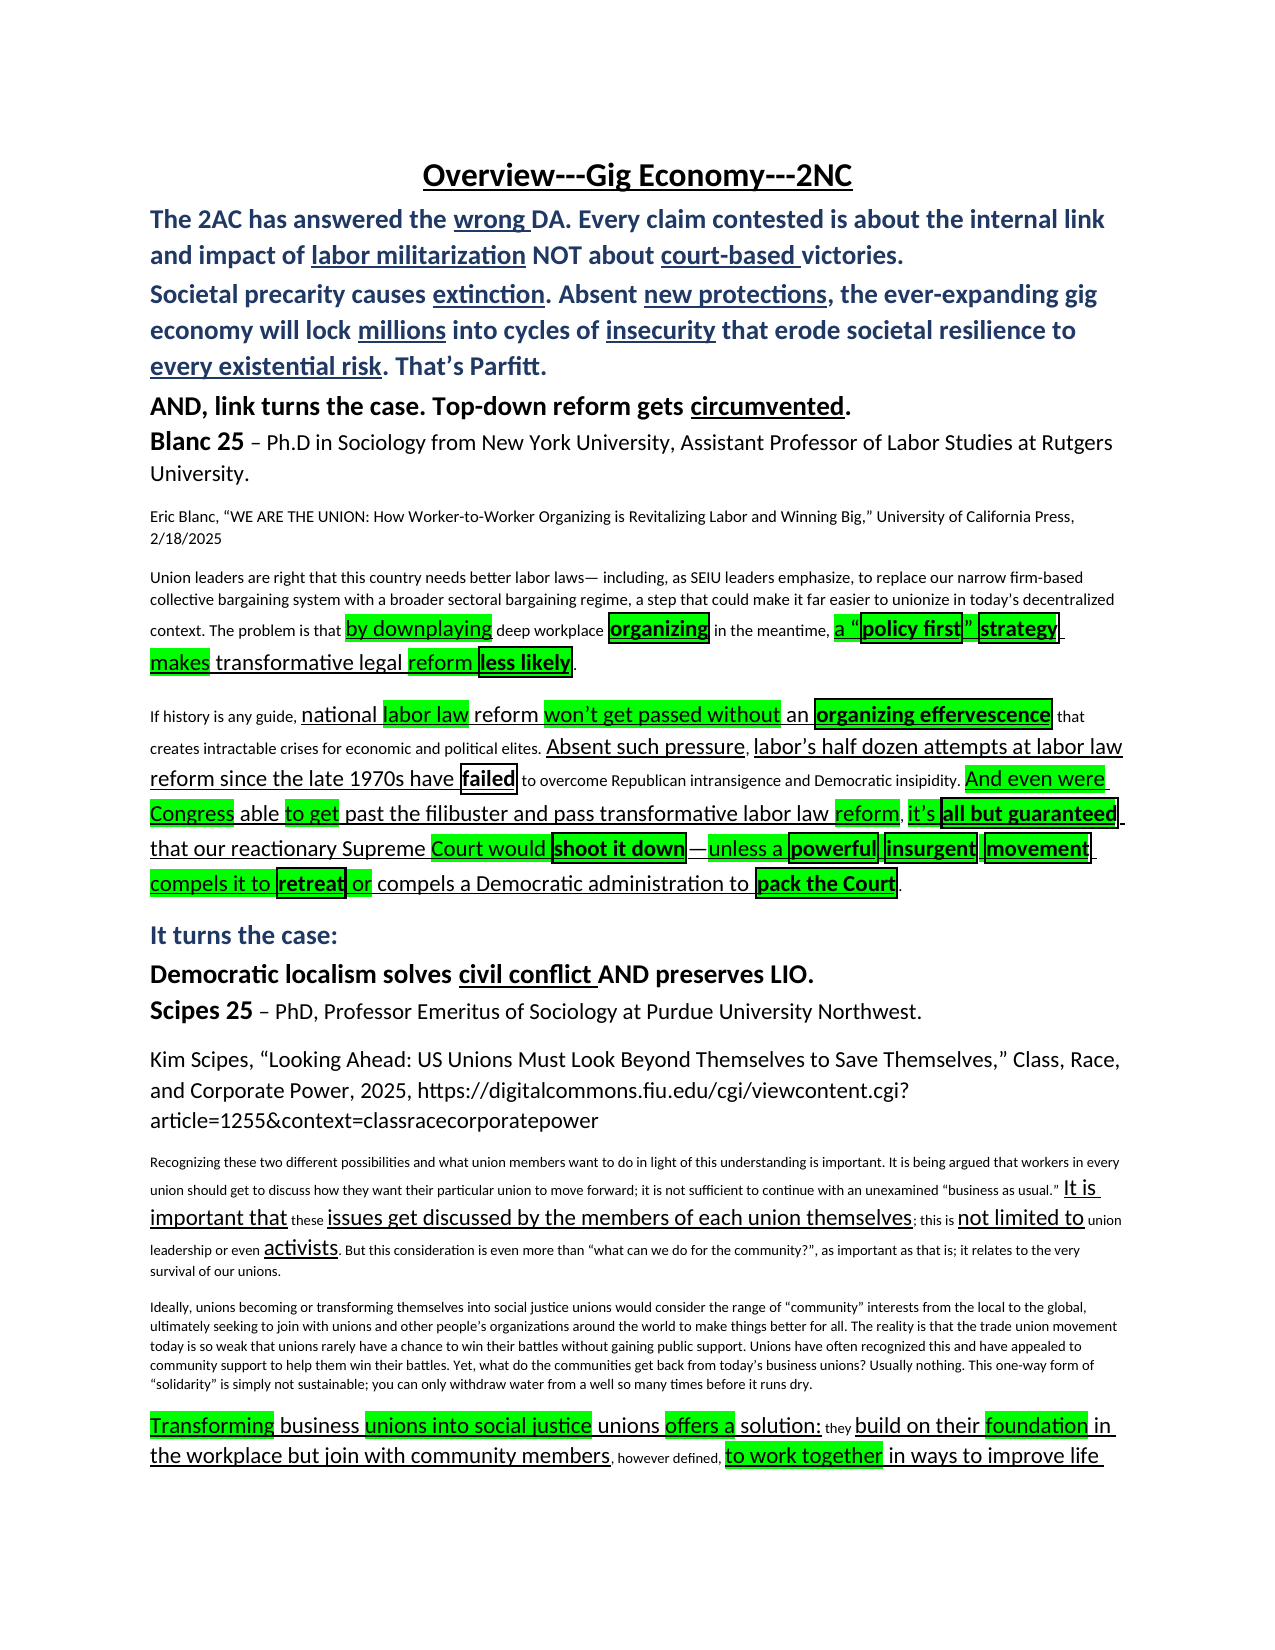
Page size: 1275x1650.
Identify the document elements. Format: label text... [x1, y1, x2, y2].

text Kim Scipes, “Looking Ahead: US Unions Must Look Beyond Themselves to Save Themselves,” Class, Race, and Corporate Power, 2025, https://digitalcommons.fiu.edu/cgi/viewcontent.cgi?article=1255&context=classracecorporatepower [150, 1046, 1125, 1134]
text Recognizing these two different possibilities and what union members want to do in light of this understanding is important. It is being argued that workers in every union should get to discuss how they want their particular union to move forward; it is not sufficient to continue with an unexamined “business as usual.” It is important that these issues get discussed by the members of each union themselves; this is not limited to union leadership or even activists. But this consideration is even more than “what can we do for the community?”, as important as that is; it relates to the very survival of our unions. [150, 1153, 1125, 1281]
text Union leaders are right that this country needs better labor laws— including, as SEIU leaders emphasize, to replace our narrow firm-based collective bargaining system with a broader sectoral bargaining regime, a step that could make it far easier to unionize in today’s decentralized context. The problem is that by downplaying deep workplace organizing in the meantime, a “policy first” strategy makes transformative legal reform less likely. [150, 567, 1125, 678]
text The 2AC has answered the wrong DA. Every claim contested is about the internal link and impact of labor militarization NOT about court-based victories. [150, 202, 1125, 271]
text Blanc 25 – Ph.D in Sociology from New York University, Assistant Professor of Labor Studies at Rutgers University. [150, 424, 1125, 488]
text Societal precarity causes extinction. Absent new protections, the ever-expanding gig economy will lock millions into cycles of insecurity that erode societal resilience to every existential risk. That’s Parfitt. [150, 278, 1125, 382]
text If history is any guide, national labor law reform won’t get passed without an organizing effervescence that creates intractable crises for economic and political elites. Absent such pressure, labor’s half dozen attempts at labor law reform since the late 1970s have failed to overcome Republican intransigence and Democratic insipidity. And even were Congress able to get past the filibuster and pass transformative labor law reform, it’s all but guaranteed that our reactionary Supreme Court would shoot it down—unless a powerful insurgent movement compels it to retreat or compels a Democratic administration to pack the Court. [150, 698, 1125, 899]
subtitle AND, link turns the case. Top-down reform gets circumvented. [150, 389, 1125, 422]
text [150, 1411, 1125, 1469]
subtitle Democratic localism solves civil conflict AND preserves LIO. [150, 958, 1125, 991]
text Scipes 25 – PhD, Professor Emeritus of Sociology at Purdue University Northwest. [150, 993, 1125, 1026]
text Eric Blanc, “WE ARE THE UNION: How Worker-to-Worker Organizing is Revitalizing Labor and Winning Big,” University of California Press, 2/18/2025 [150, 506, 1125, 549]
text Ideally, unions becoming or transforming themselves into social justice unions would consider the range of “community” interests from the local to the global, ultimately seeking to join with unions and other people’s organizations around the world to make things better for all. The reality is that the trade union movement today is so weak that unions rarely have a chance to win their battles without gaining public support. Unions have often recognized this and have appealed to community support to help them win their battles. Yet, what do the communities get back from today’s business unions? Usually nothing. This one-way form of “solidarity” is simply not sustainable; you can only withdraw water from a well so many times before it runs dry. [150, 1298, 1125, 1393]
subtitle Overview---Gig Economy---2NC [150, 154, 1125, 195]
text It turns the case: [150, 918, 1125, 951]
